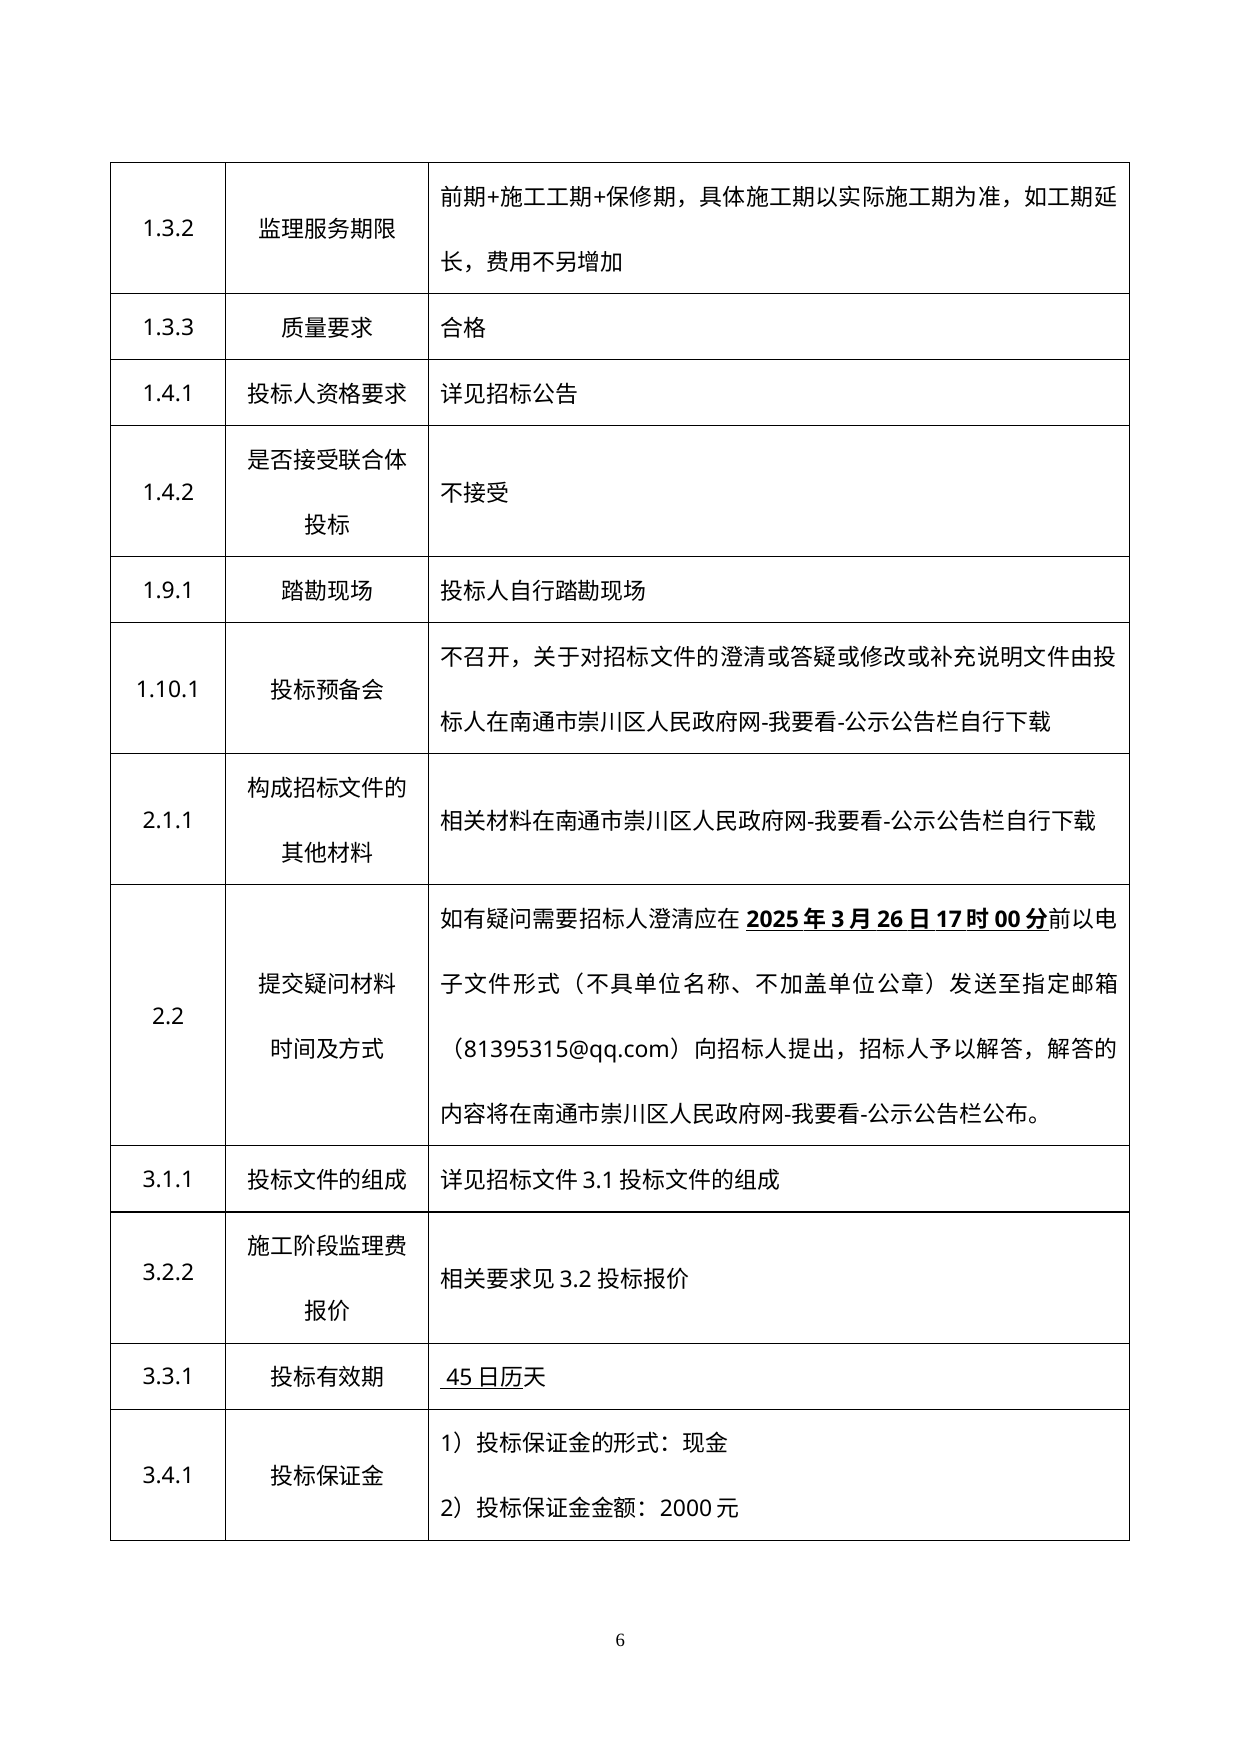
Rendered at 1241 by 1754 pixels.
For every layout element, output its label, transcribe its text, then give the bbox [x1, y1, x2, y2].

table_cell 相关材料在南通市崇川区人民政府网-我要看-公示公告栏自行下载 [429, 754, 1129, 884]
table_cell 投标人资格要求 [226, 360, 428, 425]
table_cell 1.10.1 [111, 623, 225, 753]
table_cell 投标有效期 [226, 1344, 428, 1408]
table_cell 3.1.1 [111, 1146, 225, 1211]
table_cell 是否接受联合体投标 [226, 426, 428, 556]
table_cell 1.9.1 [111, 557, 225, 622]
table_cell 1.4.2 [111, 426, 225, 556]
table_cell 3.2.2 [111, 1213, 225, 1342]
table_cell 质量要求 [226, 294, 428, 359]
table_cell 监理服务期限 [226, 163, 428, 293]
table_cell 踏勘现场 [226, 557, 428, 622]
table_cell 提交疑问材料 时间及方式 [226, 885, 428, 1145]
table_cell 3.4.1 [111, 1410, 225, 1539]
table_cell 相关要求见3.2 投标报价 [429, 1213, 1129, 1342]
table_cell 合格 [429, 294, 1129, 359]
table_cell 前期+施工工期+保修期，具体施工期以实际施工期为准，如工期延长，费用不另增加 [429, 163, 1129, 293]
table_cell 施工阶段监理费报价 [226, 1213, 428, 1342]
table_cell 45日历天 [429, 1344, 1129, 1408]
table_cell 如有疑问需要招标人澄清应在2025年3月26日17时00分前以电子文件形式（不具单位名称、不加盖单位公章）发送至指定邮箱（81395315@qq.com）向招标人提出，招标人予以解答，解答的内容将在南通市崇川区人民政府网-我要看-公示公告栏公布。 [429, 885, 1129, 1145]
table_cell 详见招标公告 [429, 360, 1129, 425]
table_cell 1.3.2 [111, 163, 225, 293]
table_cell 详见招标文件3.1投标文件的组成 [429, 1146, 1129, 1211]
table_cell 2.2 [111, 885, 225, 1145]
table_cell 投标文件的组成 [226, 1146, 428, 1211]
table_cell 1.4.1 [111, 360, 225, 425]
table_cell 投标预备会 [226, 623, 428, 753]
table_cell 2.1.1 [111, 754, 225, 884]
table_cell 不接受 [429, 426, 1129, 556]
table_cell 投标人自行踏勘现场 [429, 557, 1129, 622]
table_cell 3.3.1 [111, 1344, 225, 1408]
table_cell 1）投标保证金的形式：现金 2）投标保证金金额：2000元 [429, 1410, 1129, 1539]
table_cell 1.3.3 [111, 294, 225, 359]
table_cell 构成招标文件的其他材料 [226, 754, 428, 884]
table_cell 投标保证金 [226, 1410, 428, 1539]
table_cell 不召开，关于对招标文件的澄清或答疑或修改或补充说明文件由投标人在南通市崇川区人民政府网-我要看-公示公告栏自行下载 [429, 623, 1129, 753]
